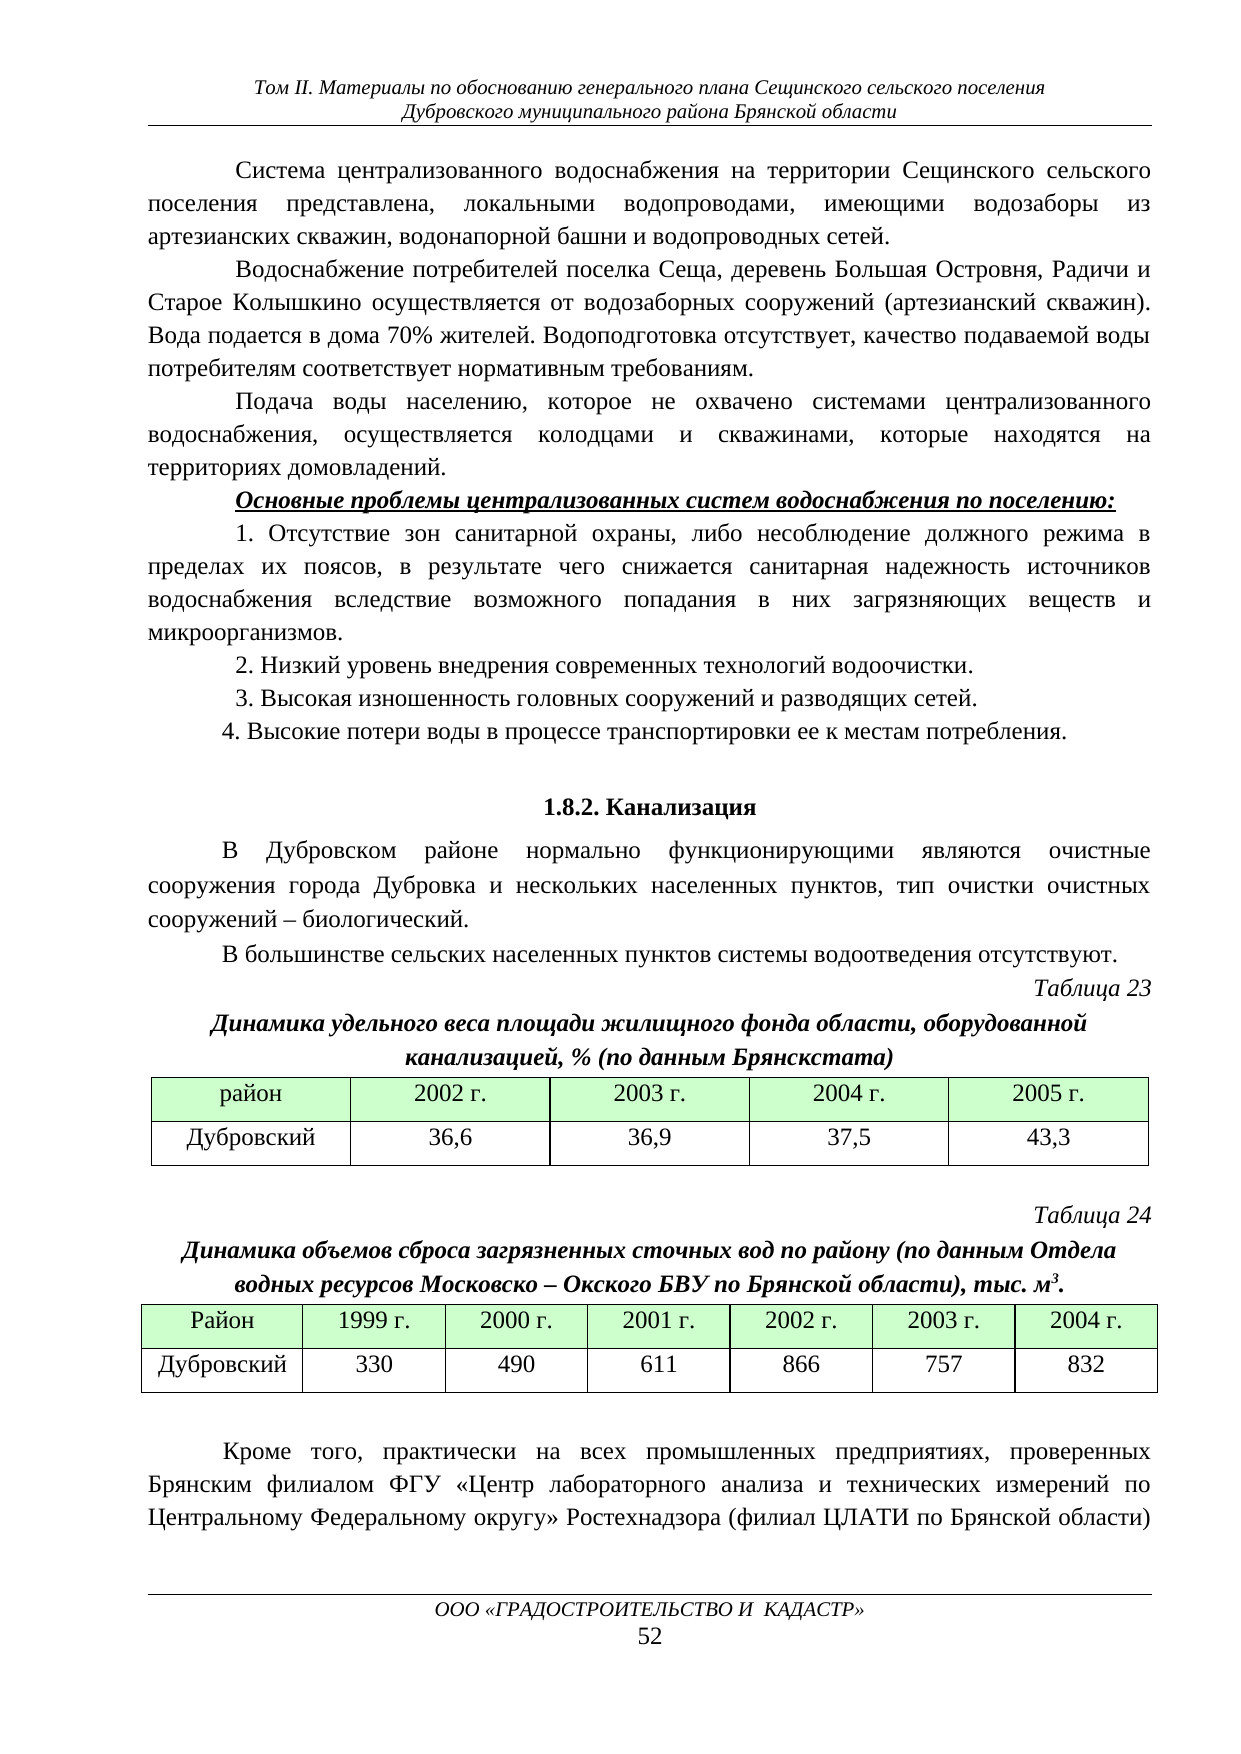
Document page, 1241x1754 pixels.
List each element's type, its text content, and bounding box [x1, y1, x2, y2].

table_header . [750, 1078, 948, 1121]
table_cell 490 [446, 1349, 587, 1392]
table_cell Дубровский [152, 1122, 350, 1165]
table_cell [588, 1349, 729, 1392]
table_header . [1016, 1305, 1157, 1348]
text Таблица 23 [148, 973, 1152, 1002]
table_header . [731, 1305, 872, 1348]
text Система централизованного водоснабжения на территории Сещинского сельского поселения представлена, локальными водопроводами, имеющими водозаборы из артезианских скважин, водонапорной башни и водопроводных сетей. [148, 155, 1152, 250]
table_cell 43,3 [949, 1122, 1148, 1165]
table_cell Дубровский [142, 1349, 302, 1392]
table_cell 330 [303, 1349, 445, 1392]
table_cell 36,9 [551, 1122, 749, 1165]
text Основные проблемы централизованных систем водоснабжения по поселению: [148, 485, 1152, 514]
text Подача воды населению, которое не охвачено системами централизованного водоснабжения, осуществляется колодцами и скважинами, которые находятся на территориях домовладений. [148, 386, 1152, 481]
text 3. Высокая изношенность головных сооружений и разводящих сетей. [148, 683, 1152, 712]
table_cell 36,6 [351, 1122, 549, 1165]
text Динамика объемов сброса загрязненных сточных вод по району (по данным Отдела водных ресурсов Московско – Окского БВУ по Брянской области), тыс. м3. [148, 1235, 1152, 1298]
text Динамика удельного веса площади жилищного фонда области, оборудованной канализацией, % (по данным Брянскстата) [148, 1008, 1152, 1071]
text 2. Низкий уровень внедрения современных технологий водоочистки. [148, 650, 1152, 679]
text 1.8.2. Канализация [148, 792, 1152, 821]
table_header Район [142, 1305, 302, 1348]
table_cell 37,5 [750, 1122, 948, 1165]
text В Дубровском районе нормально функционирующими являются очистные сооружения города Дубровка и нескольких населенных пунктов, тип очистки очистных сооружений – биологический. [148, 836, 1152, 933]
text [148, 1436, 1152, 1531]
table_header . [303, 1305, 445, 1348]
text В большинстве сельских населенных пунктов системы водоотведения отсутствуют. [148, 939, 1152, 968]
table_header . [551, 1078, 749, 1121]
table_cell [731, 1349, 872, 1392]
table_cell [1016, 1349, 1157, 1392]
table_header . [351, 1078, 549, 1121]
table_header . [949, 1078, 1148, 1121]
table_header . [588, 1305, 729, 1348]
table_header . [873, 1305, 1014, 1348]
table_header . [446, 1305, 587, 1348]
text 1. Отсутствие зон санитарной охраны, либо несоблюдение должного режима в пределах их поясов, в результате чего снижается санитарная надежность источников водоснабжения вследствие возможного попадания в них загрязняющих веществ и микроорганизмов. [148, 518, 1152, 646]
table_header район [152, 1078, 350, 1121]
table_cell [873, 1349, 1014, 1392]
text Таблица 24 [148, 1201, 1152, 1229]
text Водоснабжение потребителей поселка Сеща, деревень Большая Островня, Радичи и Старое Колышкино осуществляется от водозаборных сооружений (артезианский скважин). Вода подается в дома 70% жителей. Водоподготовка отсутствует, качество подаваемой воды потребителям соответствует нормативным требованиям. [148, 254, 1152, 382]
text 4. Высокие потери воды в процессе транспортировки ее к местам потребления. [148, 716, 1152, 745]
